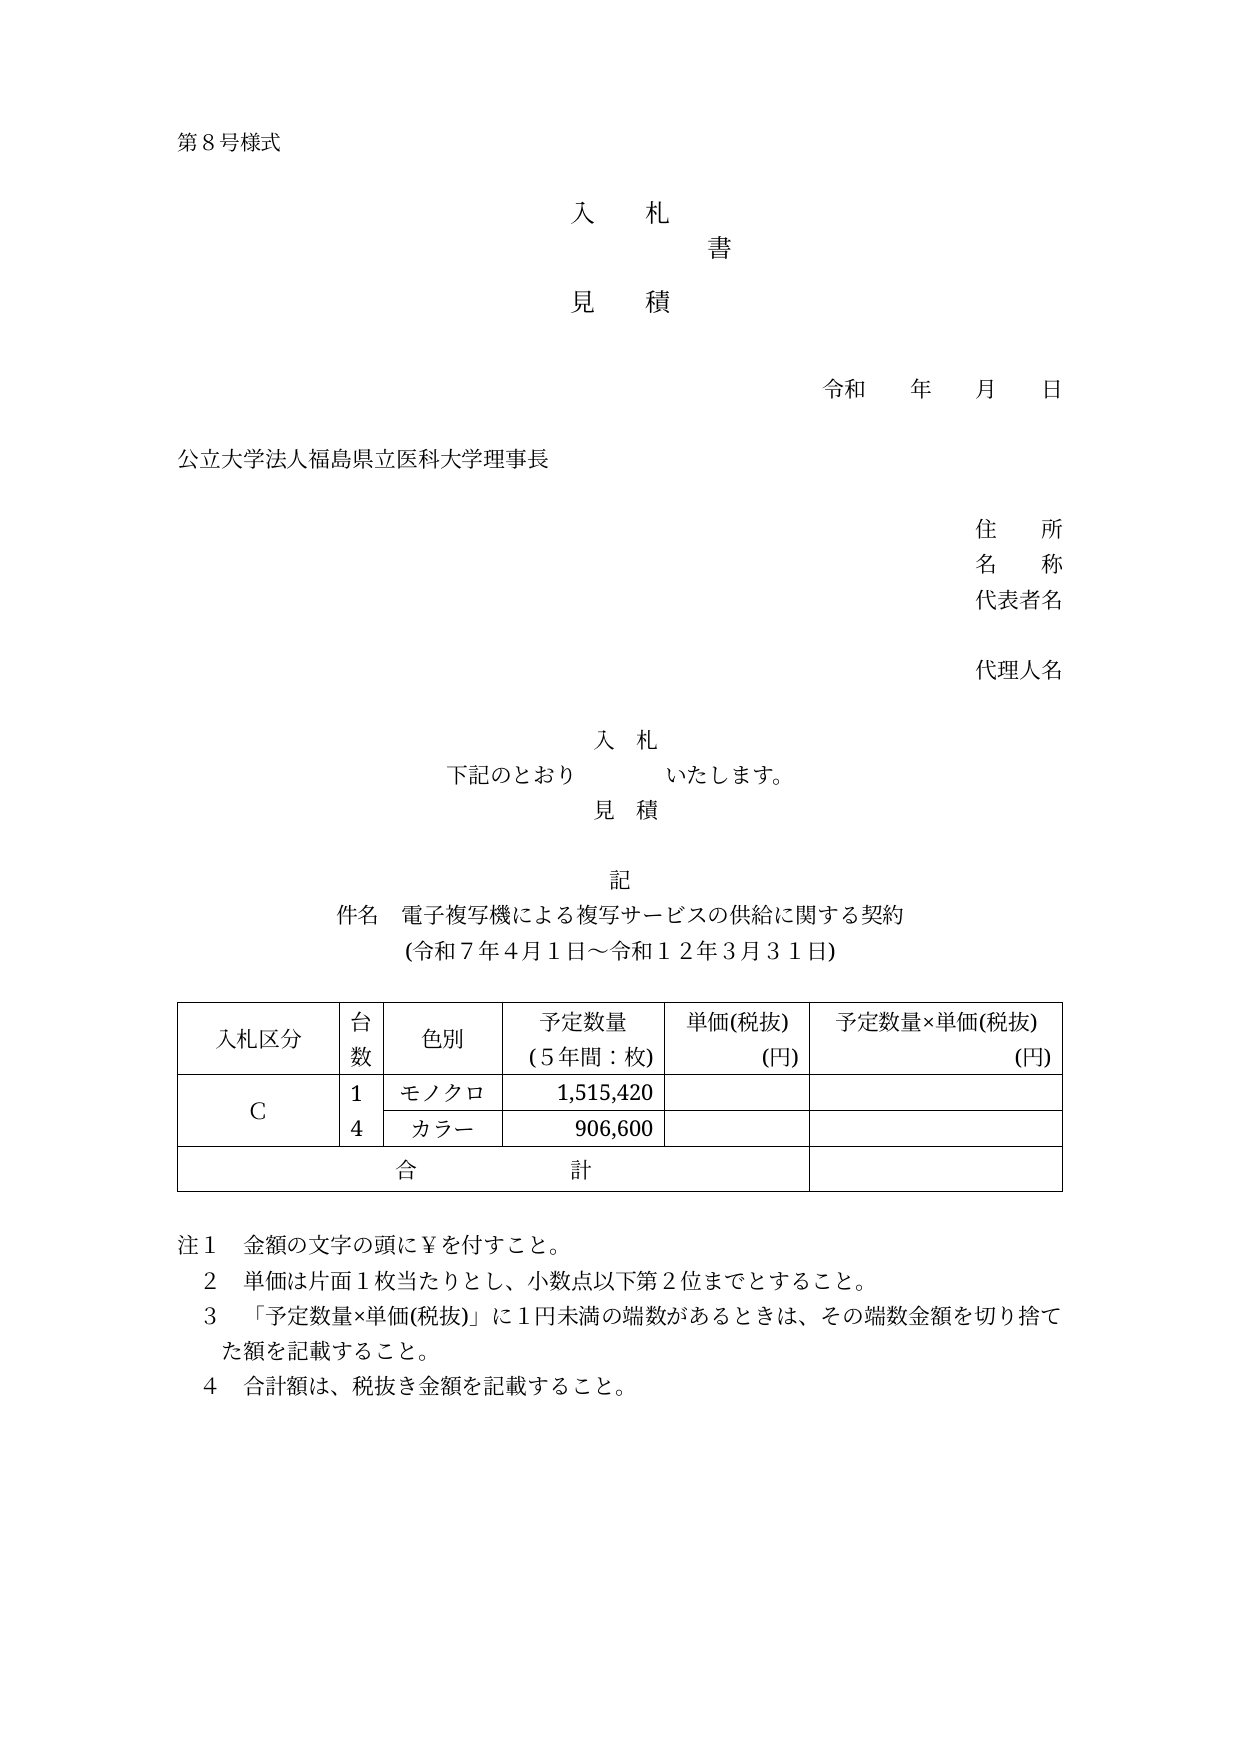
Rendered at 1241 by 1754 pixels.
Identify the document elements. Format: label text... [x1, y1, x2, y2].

text ４ 合計額は、税抜き金額を記載すること。 [177, 1367, 1063, 1402]
text 件名 電子複写機による複写サービスの供給に関する契約 [177, 897, 1063, 932]
text (令和７年４月１日～令和１２年３月３１日) [177, 932, 1063, 967]
text 見 積 [177, 265, 1063, 335]
text 第８号様式 [177, 124, 1063, 159]
table_cell [810, 1147, 1062, 1191]
text 代表者名 [177, 581, 1063, 616]
text 書 [177, 229, 1063, 265]
text 下記のとおり いたします。 [177, 757, 1063, 792]
table_header 予定数量 (５年間：枚) [503, 1003, 664, 1073]
text 注１ 金額の文字の頭に￥を付すこと。 [177, 1227, 1063, 1262]
table_cell 906,600 [503, 1111, 664, 1146]
table_cell モノクロ [384, 1075, 502, 1110]
text 公立大学法人福島県立医科大学理事長 [177, 441, 1063, 476]
table_header 入札区分 [178, 1003, 339, 1073]
text 入 札 [177, 721, 1063, 757]
table_cell 合 計 [178, 1147, 809, 1191]
text ２ 単価は片面１枚当たりとし、小数点以下第２位までとすること。 [177, 1262, 1063, 1297]
table_cell 14 [340, 1075, 383, 1146]
text 見 積 [177, 792, 1063, 827]
table_cell 1,515,420 [503, 1075, 664, 1110]
text 入 札 [177, 193, 1063, 229]
table_cell [665, 1075, 809, 1110]
table_header 単価(税抜) (円) [665, 1003, 809, 1073]
table_cell [810, 1111, 1062, 1146]
table_cell カラー [384, 1111, 502, 1146]
table_header 色別 [384, 1003, 502, 1073]
text ３ 「予定数量×単価(税抜)」に１円未満の端数があるときは、その端数金額を切り捨てた額を記載すること。 [177, 1297, 1063, 1367]
table_cell [665, 1111, 809, 1146]
subtitle 記 [177, 862, 1063, 897]
text 名 称 [177, 546, 1063, 581]
table_header 台 数 [340, 1003, 383, 1073]
text 住 所 [177, 511, 1063, 546]
text 代理人名 [177, 651, 1063, 686]
table_cell Ｃ [178, 1075, 339, 1146]
table_header 予定数量×単価(税抜) (円) [810, 1003, 1062, 1073]
text 令和 年 月 日 [177, 370, 1063, 406]
table_cell [810, 1075, 1062, 1110]
